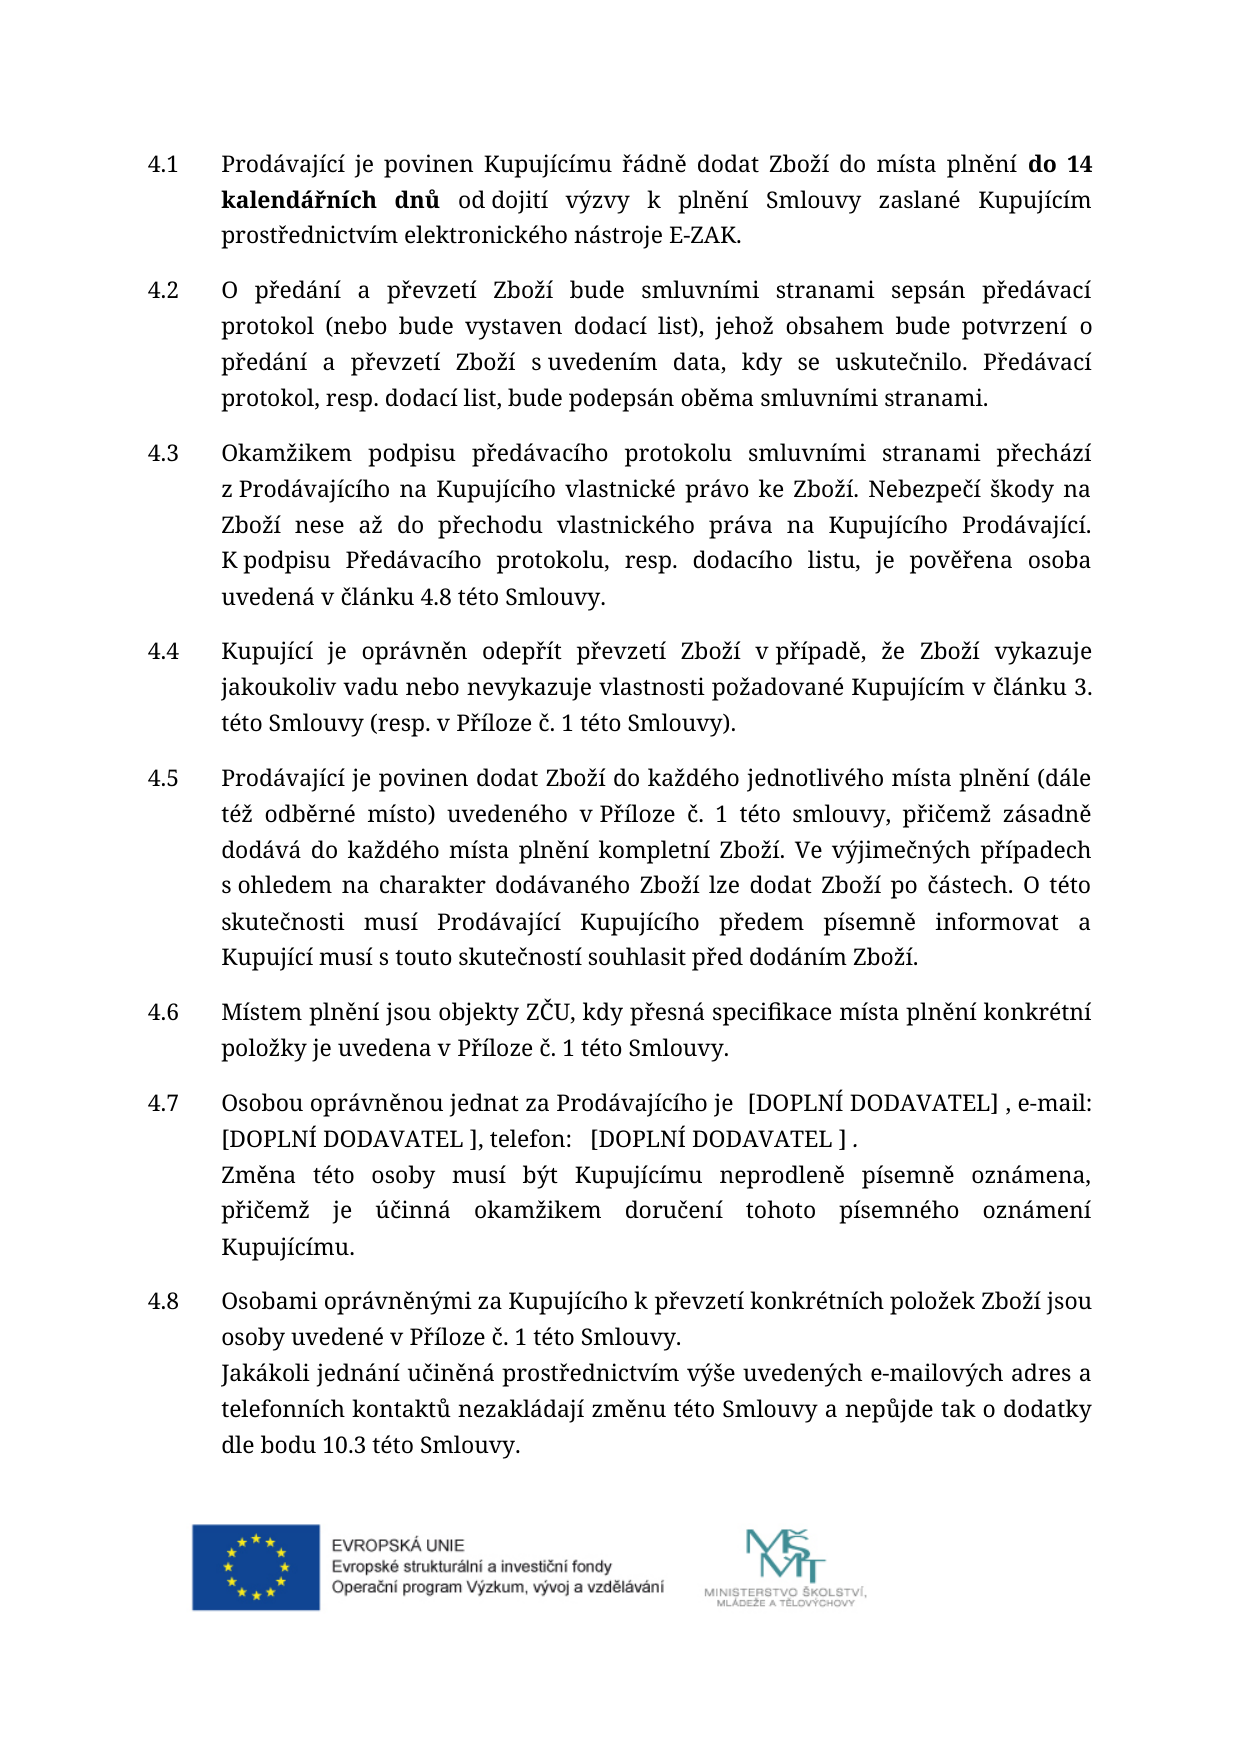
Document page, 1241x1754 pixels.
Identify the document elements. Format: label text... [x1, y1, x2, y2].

text 4.1 Prodávající je povinen Kupujícímu řádně dodat Zboží do místa plnění do 14 kalendářních dnů od dojití výzvy k plnění Smlouvy zaslané Kupujícím prostřednictvím elektronického nástroje E-ZAK. [148, 148, 1093, 251]
text 4.4 Kupující je oprávněn odepřít převzetí Zboží v případě, že Zboží vykazuje jakoukoliv vadu nebo nevykazuje vlastnosti požadované Kupujícím v článku 3. této Smlouvy (resp. v Příloze č. 1 této Smlouvy). [148, 635, 1093, 738]
text Změna této osoby musí být Kupujícímu neprodleně písemně oznámena, přičemž je účinná okamžikem doručení tohoto písemného oznámení Kupujícímu. [148, 1158, 1093, 1262]
text 4.5 Prodávající je povinen dodat Zboží do každého jednotlivého místa plnění (dále též odběrné místo) uvedeného v Příloze č. 1 této smlouvy, přičemž zásadně dodává do každého místa plnění kompletní Zboží. Ve výjimečných případech s ohledem na charakter dodávaného Zboží lze dodat Zboží po částech. O této skutečnosti musí Prodávající Kupujícího předem písemně informovat a Kupující musí s touto skutečností souhlasit před dodáním Zboží. [148, 762, 1093, 973]
text 4.7 Osobou oprávněnou jednat za Prodávajícího je [DOPLNÍ DODAVATEL] , e-mail: [DOPLNÍ DODAVATEL ], telefon: [DOPLNÍ DODAVATEL ] . [148, 1087, 1093, 1154]
text 4.8 Osobami oprávněnými za Kupujícího k převzetí konkrétních položek Zboží jsou osoby uvedené v Příloze č. 1 této Smlouvy. [148, 1285, 1093, 1352]
picture [147, 1483, 904, 1653]
text 4.3 Okamžikem podpisu předávacího protokolu smluvními stranami přechází z Prodávajícího na Kupujícího vlastnické právo ke Zboží. Nebezpečí škody na Zboží nese až do přechodu vlastnického práva na Kupujícího Prodávající. K podpisu Předávacího protokolu, resp. dodacího listu, je pověřena osoba uvedená v článku 4.8 této Smlouvy. [148, 437, 1093, 612]
text 4.6 Místem plnění jsou objekty ZČU, kdy přesná specifikace místa plnění konkrétní položky je uvedena v Příloze č. 1 této Smlouvy. [148, 996, 1093, 1063]
text Jakákoli jednání učiněná prostřednictvím výše uvedených e-mailových adres a telefonních kontaktů nezakládají změnu této Smlouvy a nepůjde tak o dodatky dle bodu 10.3 této Smlouvy. [221, 1357, 1093, 1460]
text 4.2 O předání a převzetí Zboží bude smluvními stranami sepsán předávací protokol (nebo bude vystaven dodací list), jehož obsahem bude potvrzení o předání a převzetí Zboží s uvedením data, kdy se uskutečnilo. Předávací protokol, resp. dodací list, bude podepsán oběma smluvními stranami. [148, 274, 1093, 413]
